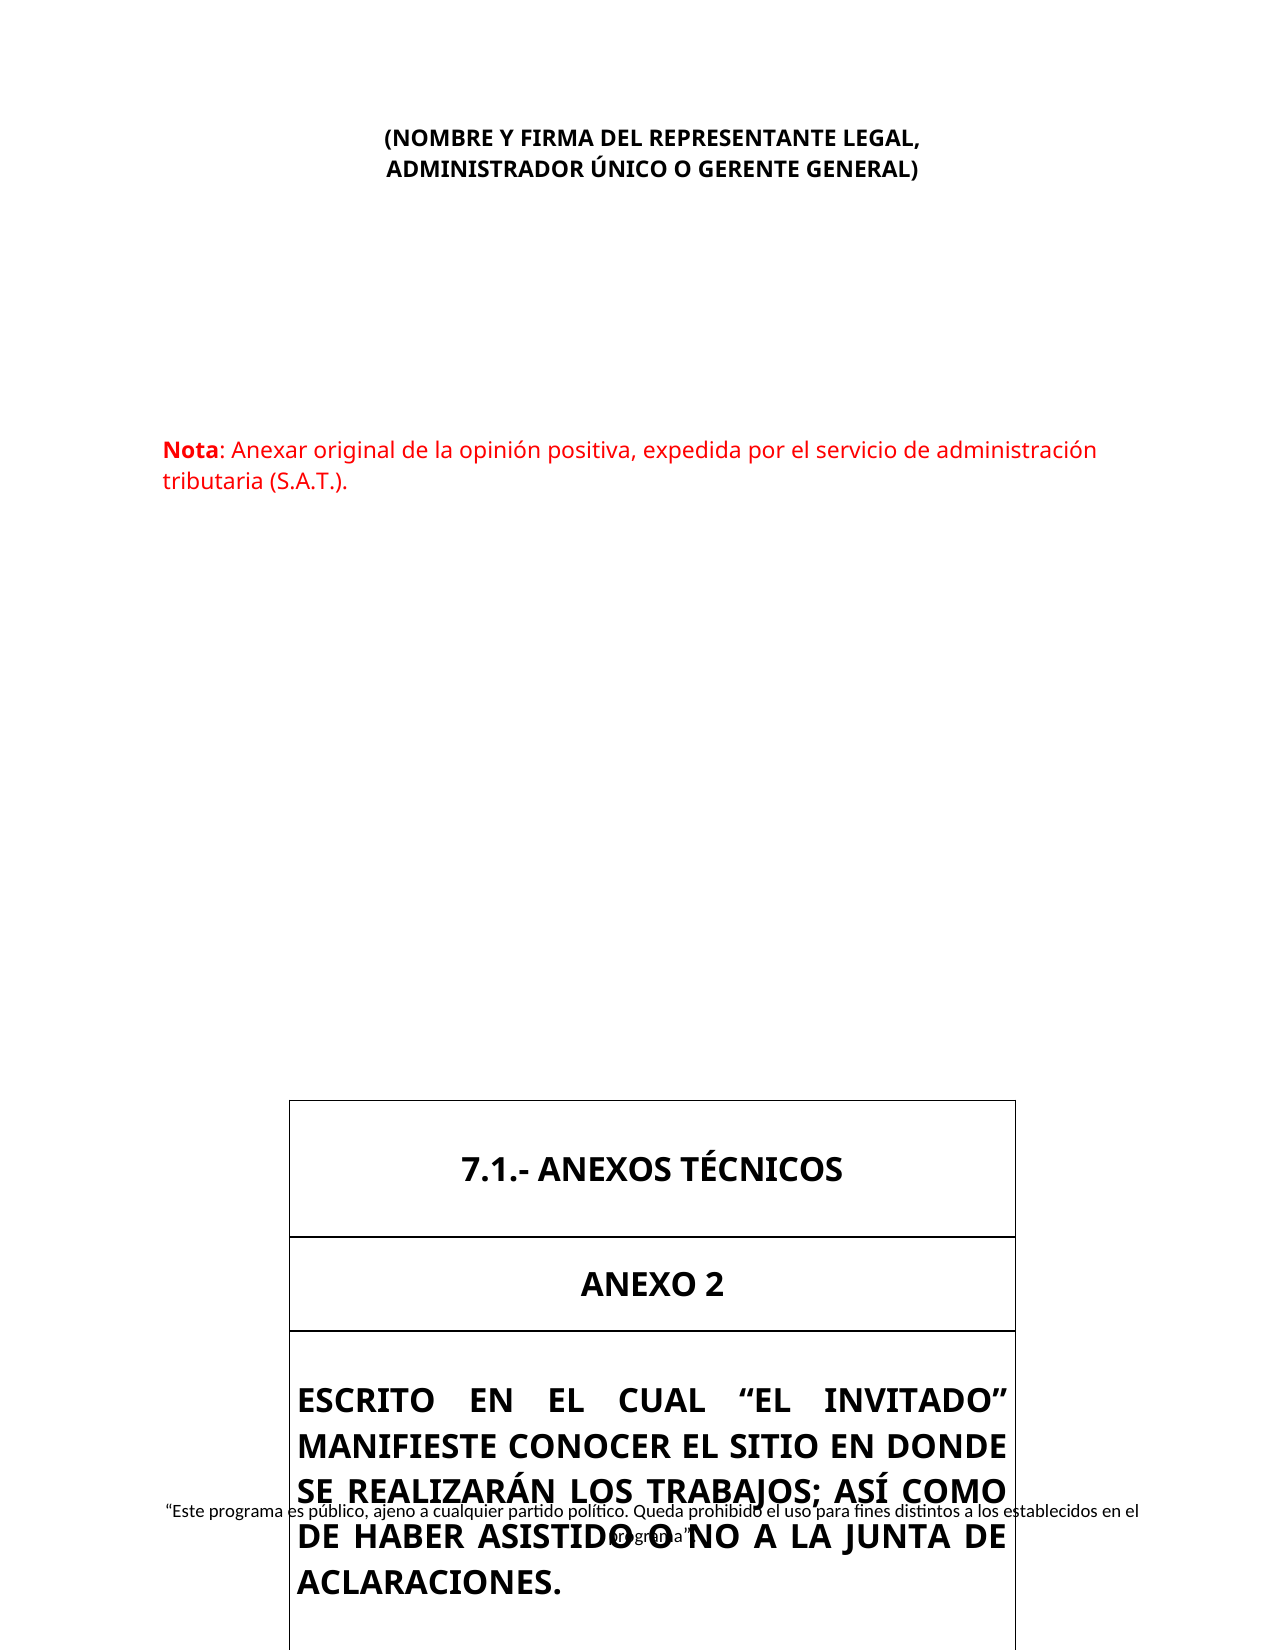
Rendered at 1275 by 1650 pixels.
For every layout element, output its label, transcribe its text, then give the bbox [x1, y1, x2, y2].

table_cell ESCRITO EN EL CUAL “EL INVITADO” MANIFIESTE CONOCER EL SITIO EN DONDE SE REALIZARÁN LOS TRABAJOS; ASÍ COMO DE HABER ASISTIDO O NO A LA JUNTA DE ACLARACIONES. [290, 1332, 1015, 1649]
table_cell ANEXO 2 [290, 1238, 1015, 1330]
text (NOMBRE Y FIRMA DEL REPRESENTANTE LEGAL, [148, 122, 1157, 153]
text ADMINISTRADOR ÚNICO O GERENTE GENERAL) [148, 153, 1157, 184]
text Nota: Anexar original de la opinión positiva, expedida por el servicio de administración tributaria (S.A.T.). [162, 434, 1157, 497]
table_header 7.1.- ANEXOS TÉCNICOS [290, 1101, 1015, 1236]
